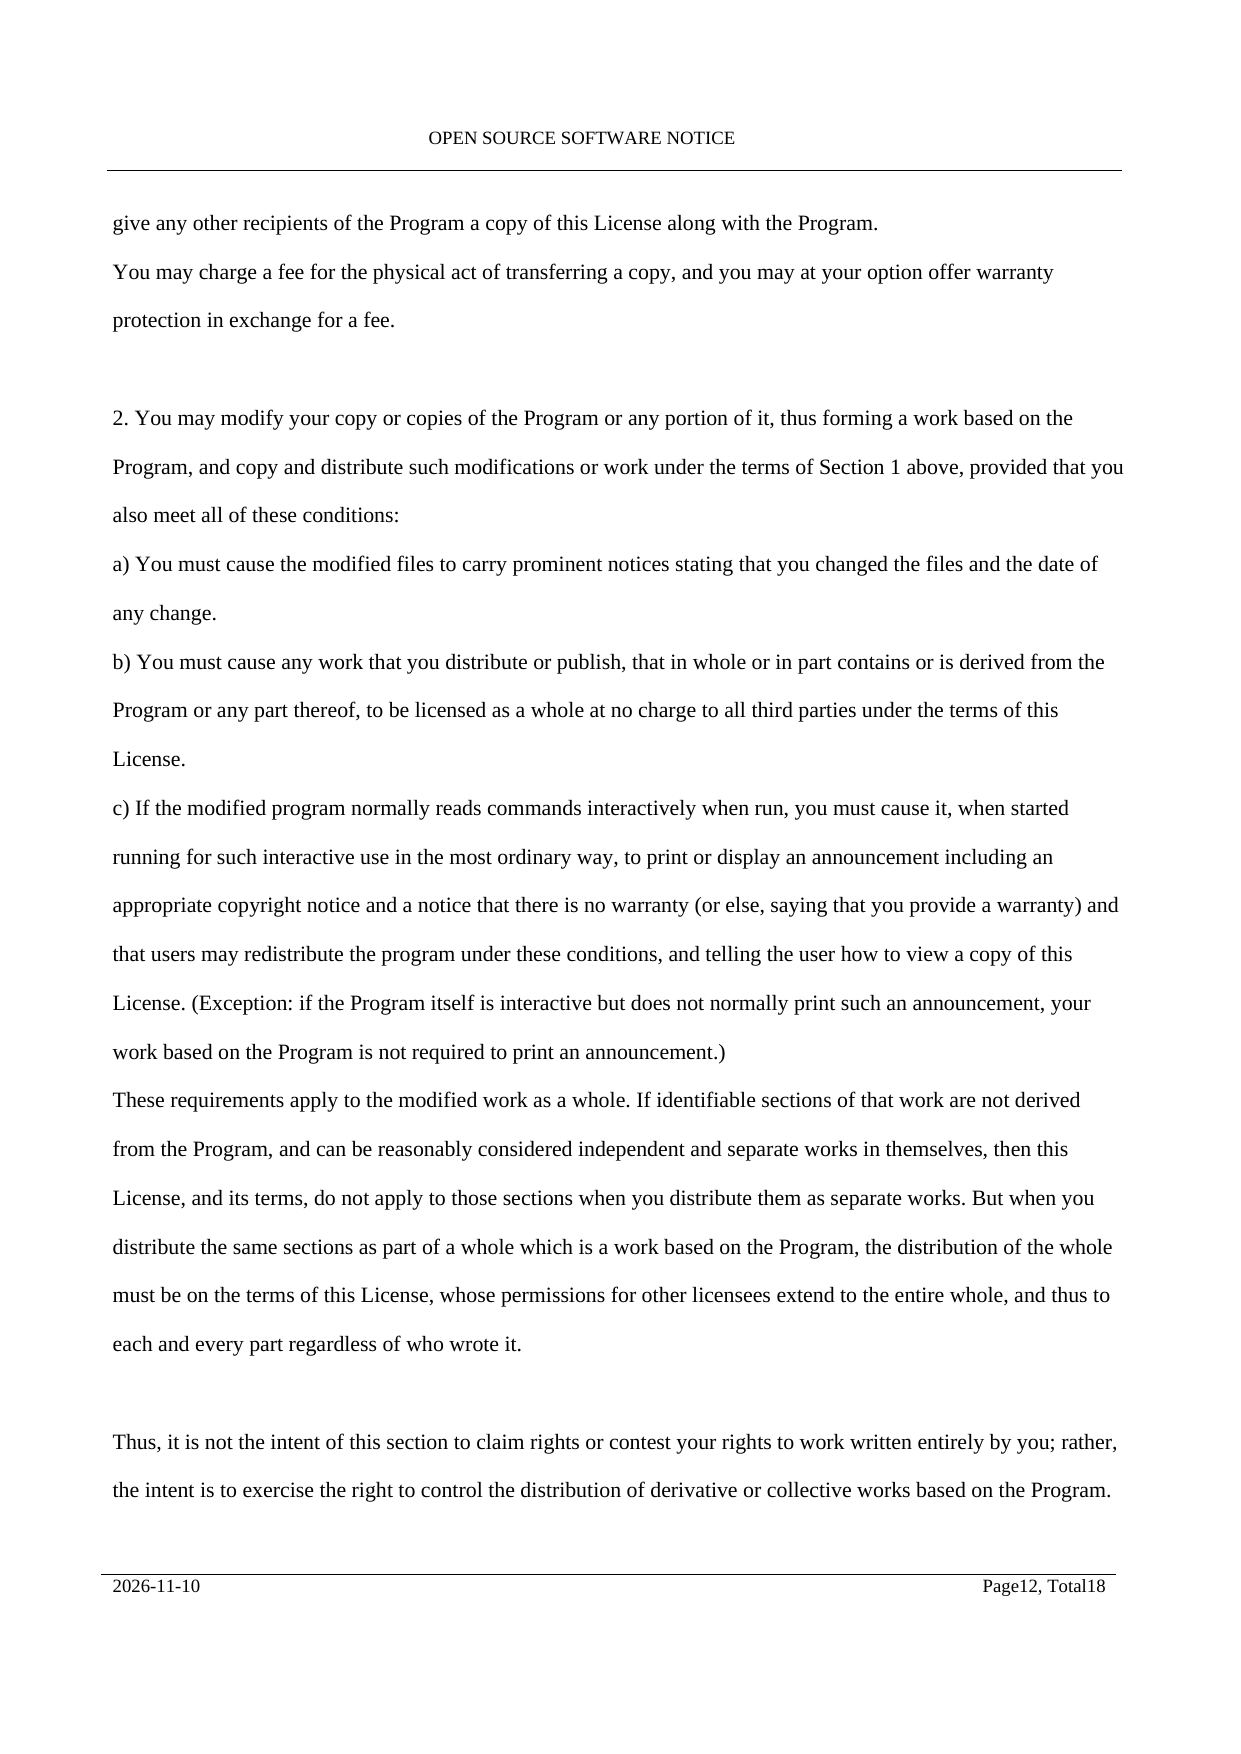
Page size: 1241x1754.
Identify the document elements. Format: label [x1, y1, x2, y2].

text [112, 206, 1128, 1506]
